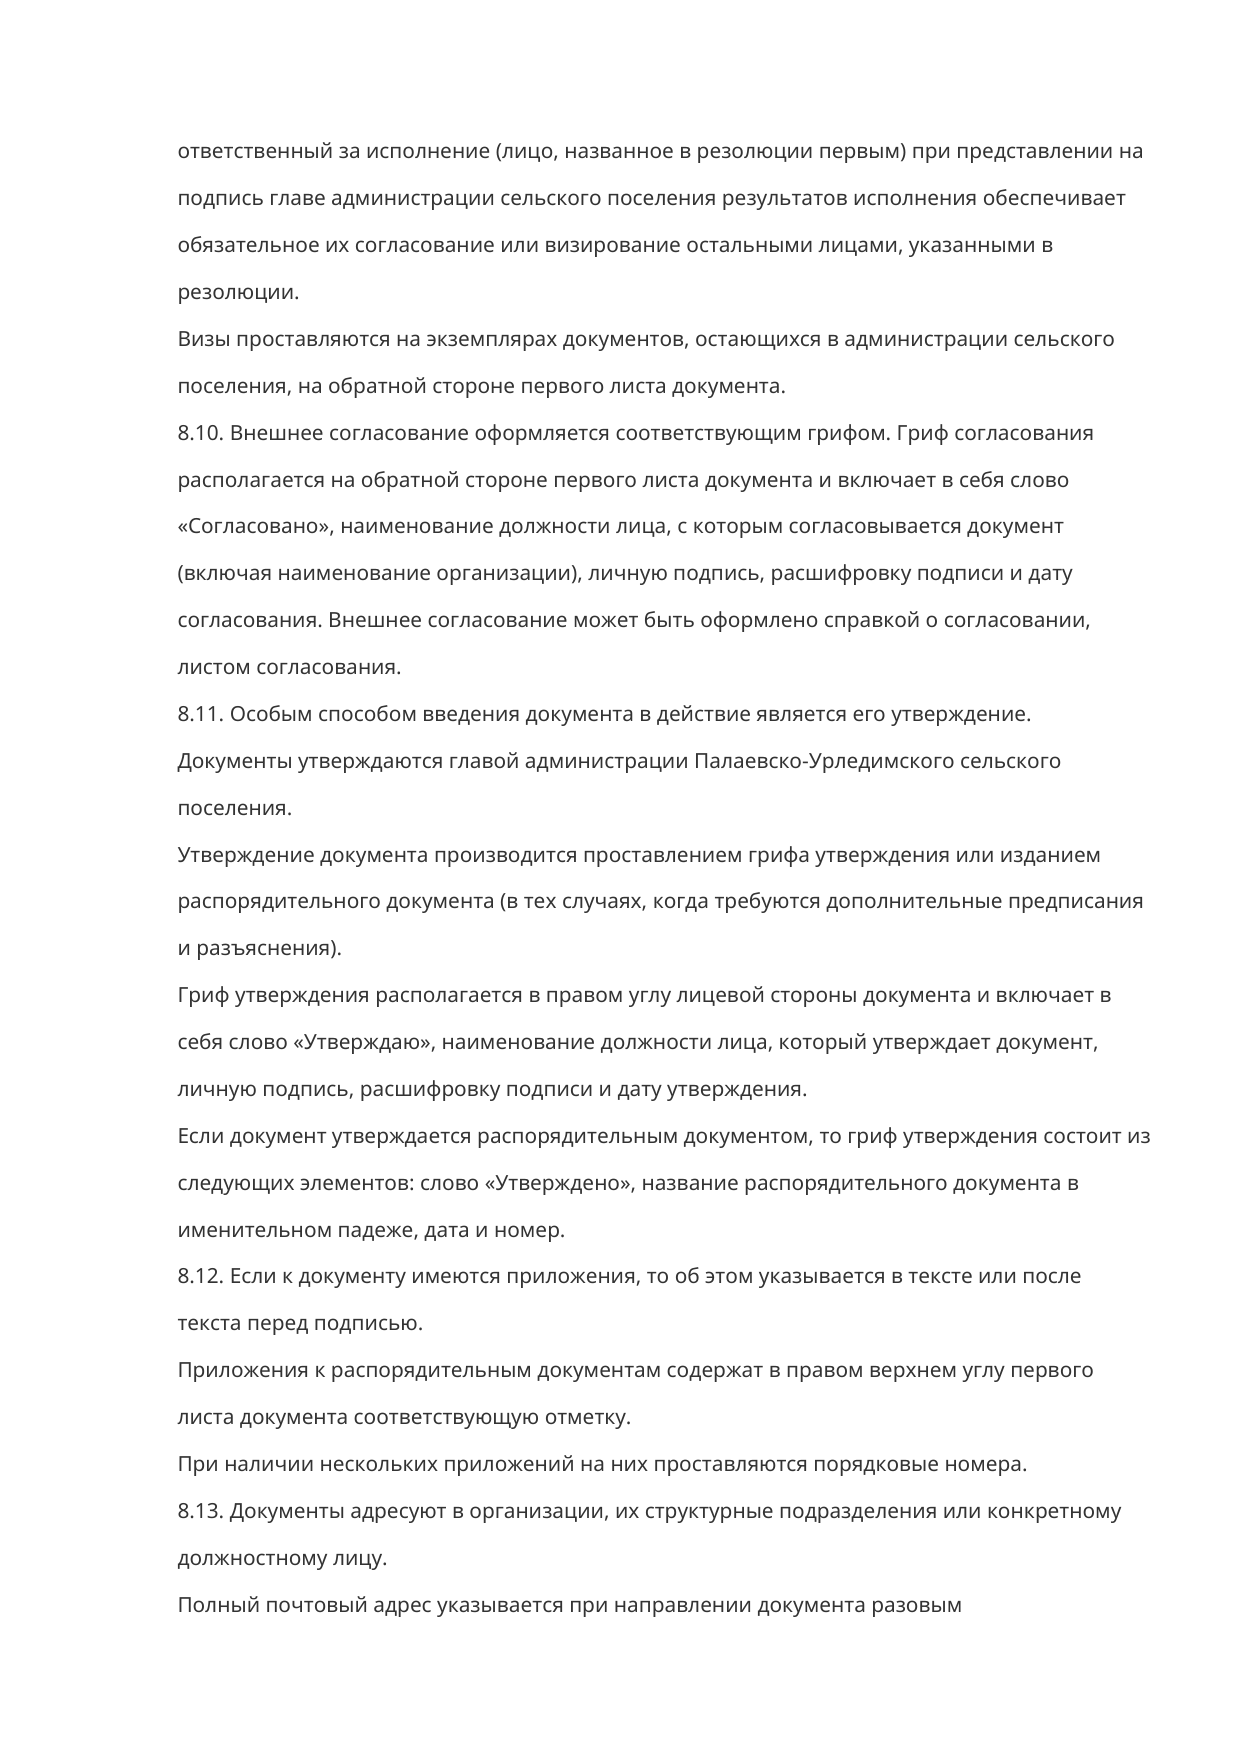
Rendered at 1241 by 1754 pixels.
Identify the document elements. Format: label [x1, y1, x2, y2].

text [177, 118, 1152, 1618]
